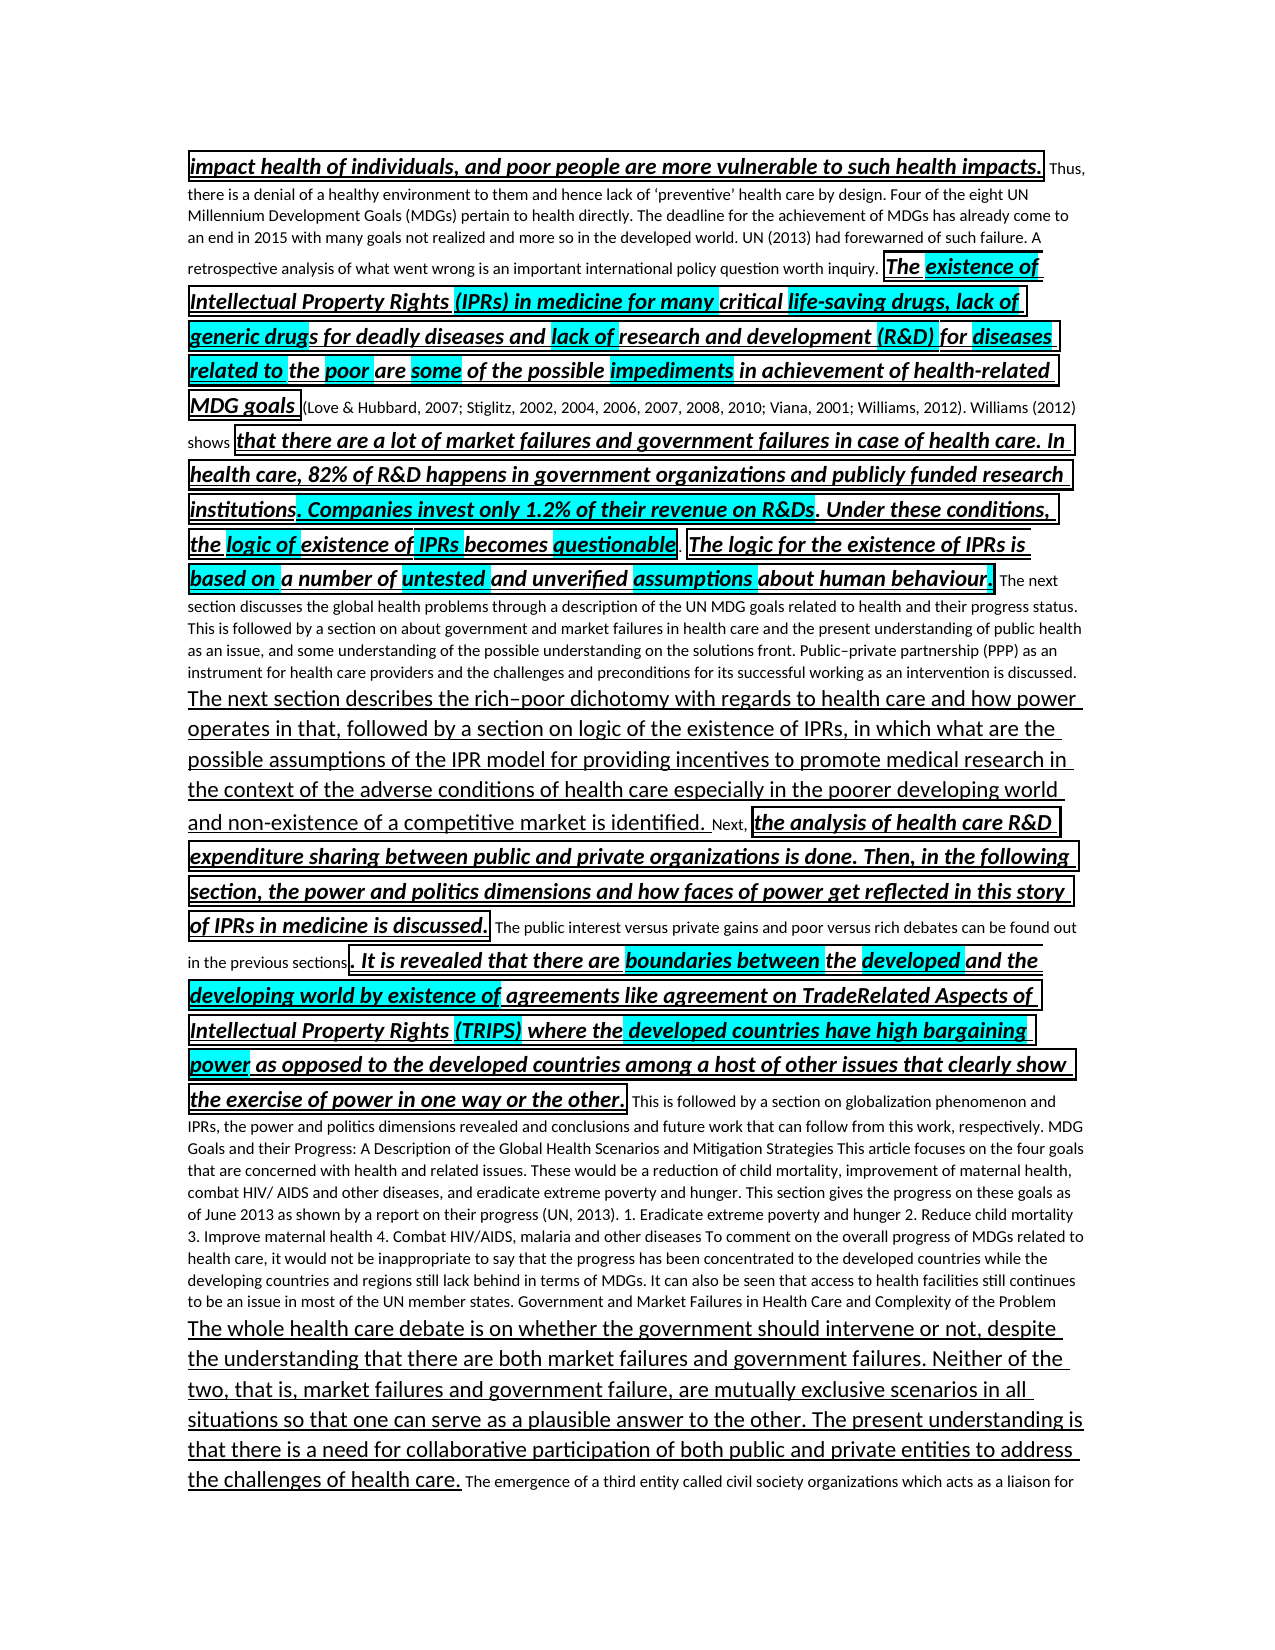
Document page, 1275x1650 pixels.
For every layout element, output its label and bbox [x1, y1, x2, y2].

text [187, 150, 1087, 1493]
